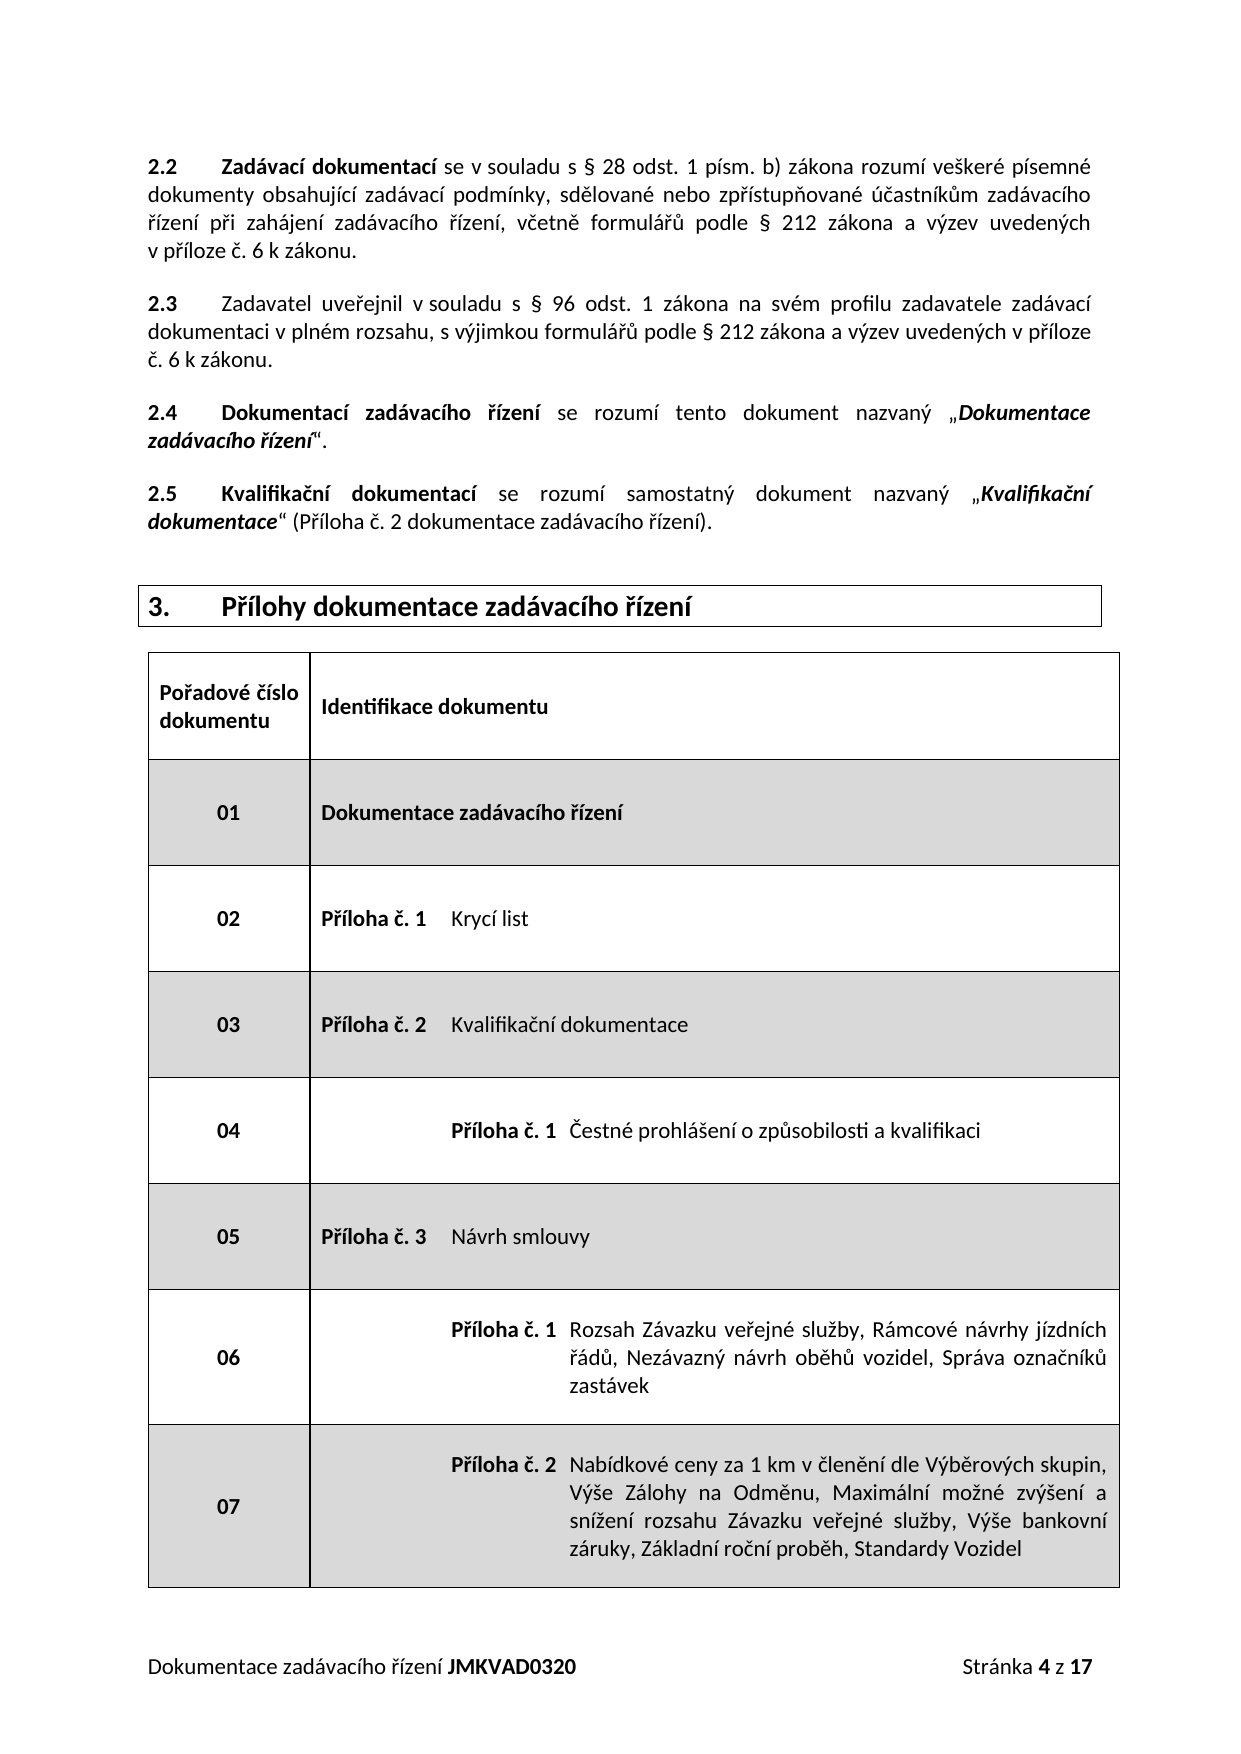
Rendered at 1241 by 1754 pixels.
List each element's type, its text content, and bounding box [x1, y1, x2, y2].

table_cell Čestné prohlášení o způsobilosti a kvalifikaci [311, 1078, 1119, 1183]
table_cell Rozsah Závazku veřejné služby, Rámcové návrhy jízdních řádů, Nezávazný návrh oběhů vozidel, Správa označníků zastávek [311, 1290, 1119, 1424]
table_cell [149, 1290, 309, 1424]
text Přílohy dokumentace zadávacího řízení [139, 586, 1101, 626]
text Kvalifikační dokumentací se rozumí samostatný dokument nazvaný „Kvalifikační dokumentace“ (Příloha č. 2 dokumentace zadávacího řízení). [148, 479, 1093, 535]
table_cell Kvalifikační dokumentace [311, 972, 1119, 1077]
table_cell [149, 1425, 309, 1587]
text Zadávací dokumentací se v souladu s § 28 odst. 1 písm. b) zákona rozumí veškeré písemné dokumenty obsahující zadávací podmínky, sdělované nebo zpřístupňované účastníkům zadávacího řízení při zahájení zadávacího řízení, včetně formulářů podle § 212 zákona a výzev uvedených v příloze č. 6 k zákonu. [148, 152, 1093, 264]
table_cell [149, 1078, 309, 1183]
table_cell [149, 760, 309, 865]
table_cell Návrh smlouvy [311, 1184, 1119, 1289]
table_cell [149, 972, 309, 1077]
table_cell Dokumentace zadávacího řízení [311, 760, 1119, 865]
table_cell Krycí list [311, 866, 1119, 971]
text Zadavatel uveřejnil v souladu s § 96 odst. 1 zákona na svém profilu zadavatele zadávací dokumentaci v plném rozsahu, s výjimkou formulářů podle § 212 zákona a výzev uvedených v příloze č. 6 k zákonu. [148, 289, 1093, 373]
table_cell [149, 1184, 309, 1289]
table_cell Nabídkové ceny za 1 km v členění dle Výběrových skupin, Výše Zálohy na Odměnu, Maximální možné zvýšení a snížení rozsahu Závazku veřejné služby, Výše bankovní záruky, Základní roční proběh, Standardy Vozidel [311, 1425, 1119, 1587]
table_header Identifikace dokumentu [311, 653, 1119, 759]
table_cell [149, 866, 309, 971]
text Dokumentací zadávacího řízení se rozumí tento dokument nazvaný „Dokumentace zadávacího řízení“. [148, 398, 1093, 454]
table_header Pořadové číslo dokumentu [149, 653, 309, 759]
